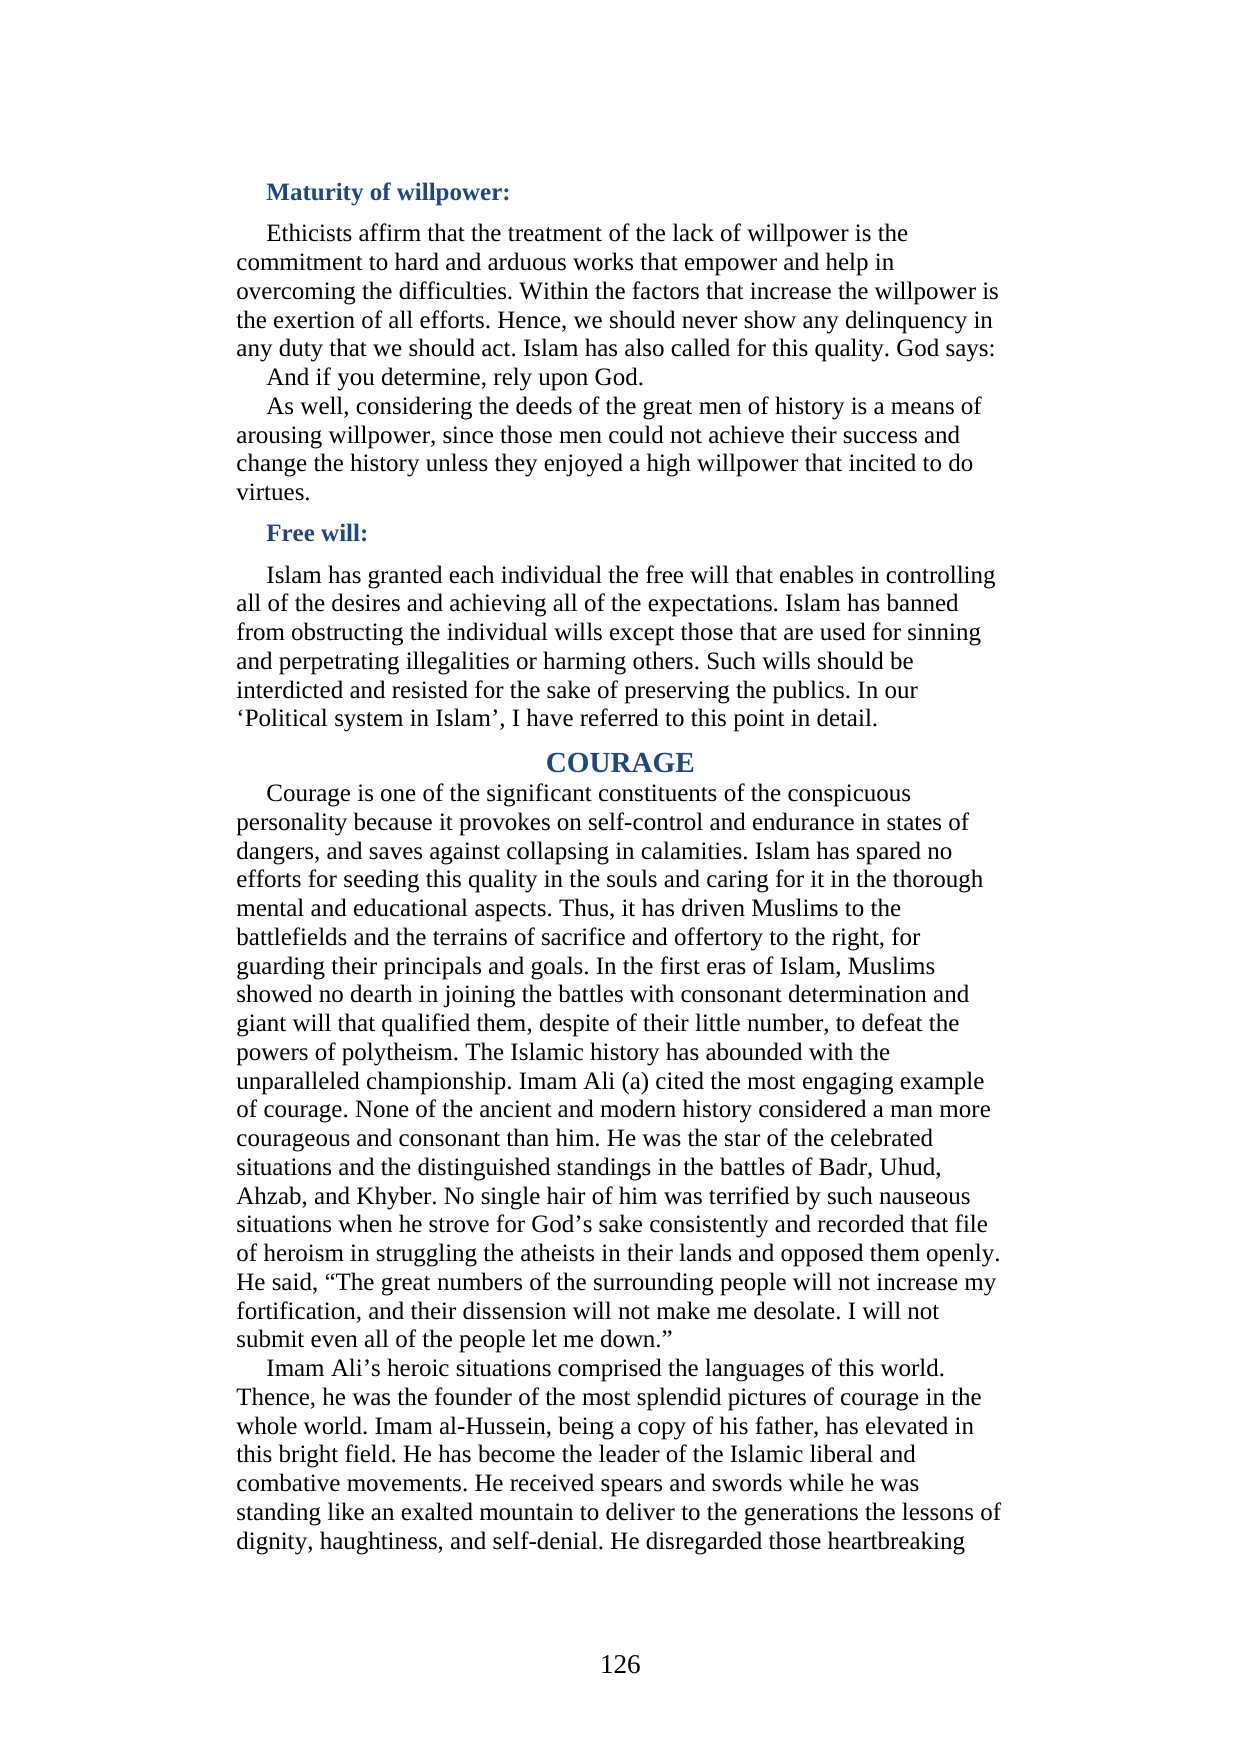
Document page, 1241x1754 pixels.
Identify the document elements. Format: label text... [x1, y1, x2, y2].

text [236, 1353, 1004, 1554]
subtitle Maturity of willpower: [236, 177, 1004, 206]
text Courage is one of the significant constituents of the conspicuous personality because it provokes on self-control and endurance in states of dangers, and saves against collapsing in calamities. Islam has spared no efforts for seeding this quality in the souls and caring for it in the thorough mental and educational aspects. Thus, it has driven Muslims to the battlefields and the terrains of sacrifice and offertory to the right, for guarding their principals and goals. In the first eras of Islam, Muslims showed no dearth in joining the battles with consonant determination and giant will that qualified them, despite of their little number, to defeat the powers of polytheism. The Islamic history has abounded with the unparalleled championship. Imam Ali (a) cited the most engaging example of courage. None of the ancient and modern history considered a man more courageous and consonant than him. He was the star of the celebrated situations and the distinguished standings in the battles of Badr, Uhud, Ahzab, and Khyber. No single hair of him was terrified by such nauseous situations when he strove for God’s sake consistently and recorded that file of heroism in struggling the atheists in their lands and opposed them openly. He said, “The great numbers of the surrounding people will not increase my fortification, and their dissension will not make me desolate. I will not submit even all of the people let me down.” [236, 778, 1004, 1353]
text And if you determine, rely upon God. [236, 362, 1004, 391]
text Islam has granted each individual the free will that enables in controlling all of the desires and achieving all of the expectations. Islam has banned from obstructing the individual wills except those that are used for sinning and perpetrating illegalities or harming others. Such wills should be interdicted and resisted for the sake of preserving the publics. In our ‘Political system in Islam’, I have referred to this point in detail. [236, 560, 1004, 732]
text Ethicists affirm that the treatment of the lack of willpower is the commitment to hard and arduous works that empower and help in overcoming the difficulties. Within the factors that increase the willpower is the exertion of all efforts. Hence, we should never show any delinquency in any duty that we should act. Islam has also called for this quality. God says: [236, 218, 1004, 362]
subtitle Free will: [236, 518, 1004, 547]
subtitle COURAGE [236, 745, 1004, 778]
text As well, considering the deeds of the great men of history is a means of arousing willpower, since those men could not achieve their success and change the history unless they enjoyed a high willpower that incited to do virtues. [236, 391, 1004, 506]
